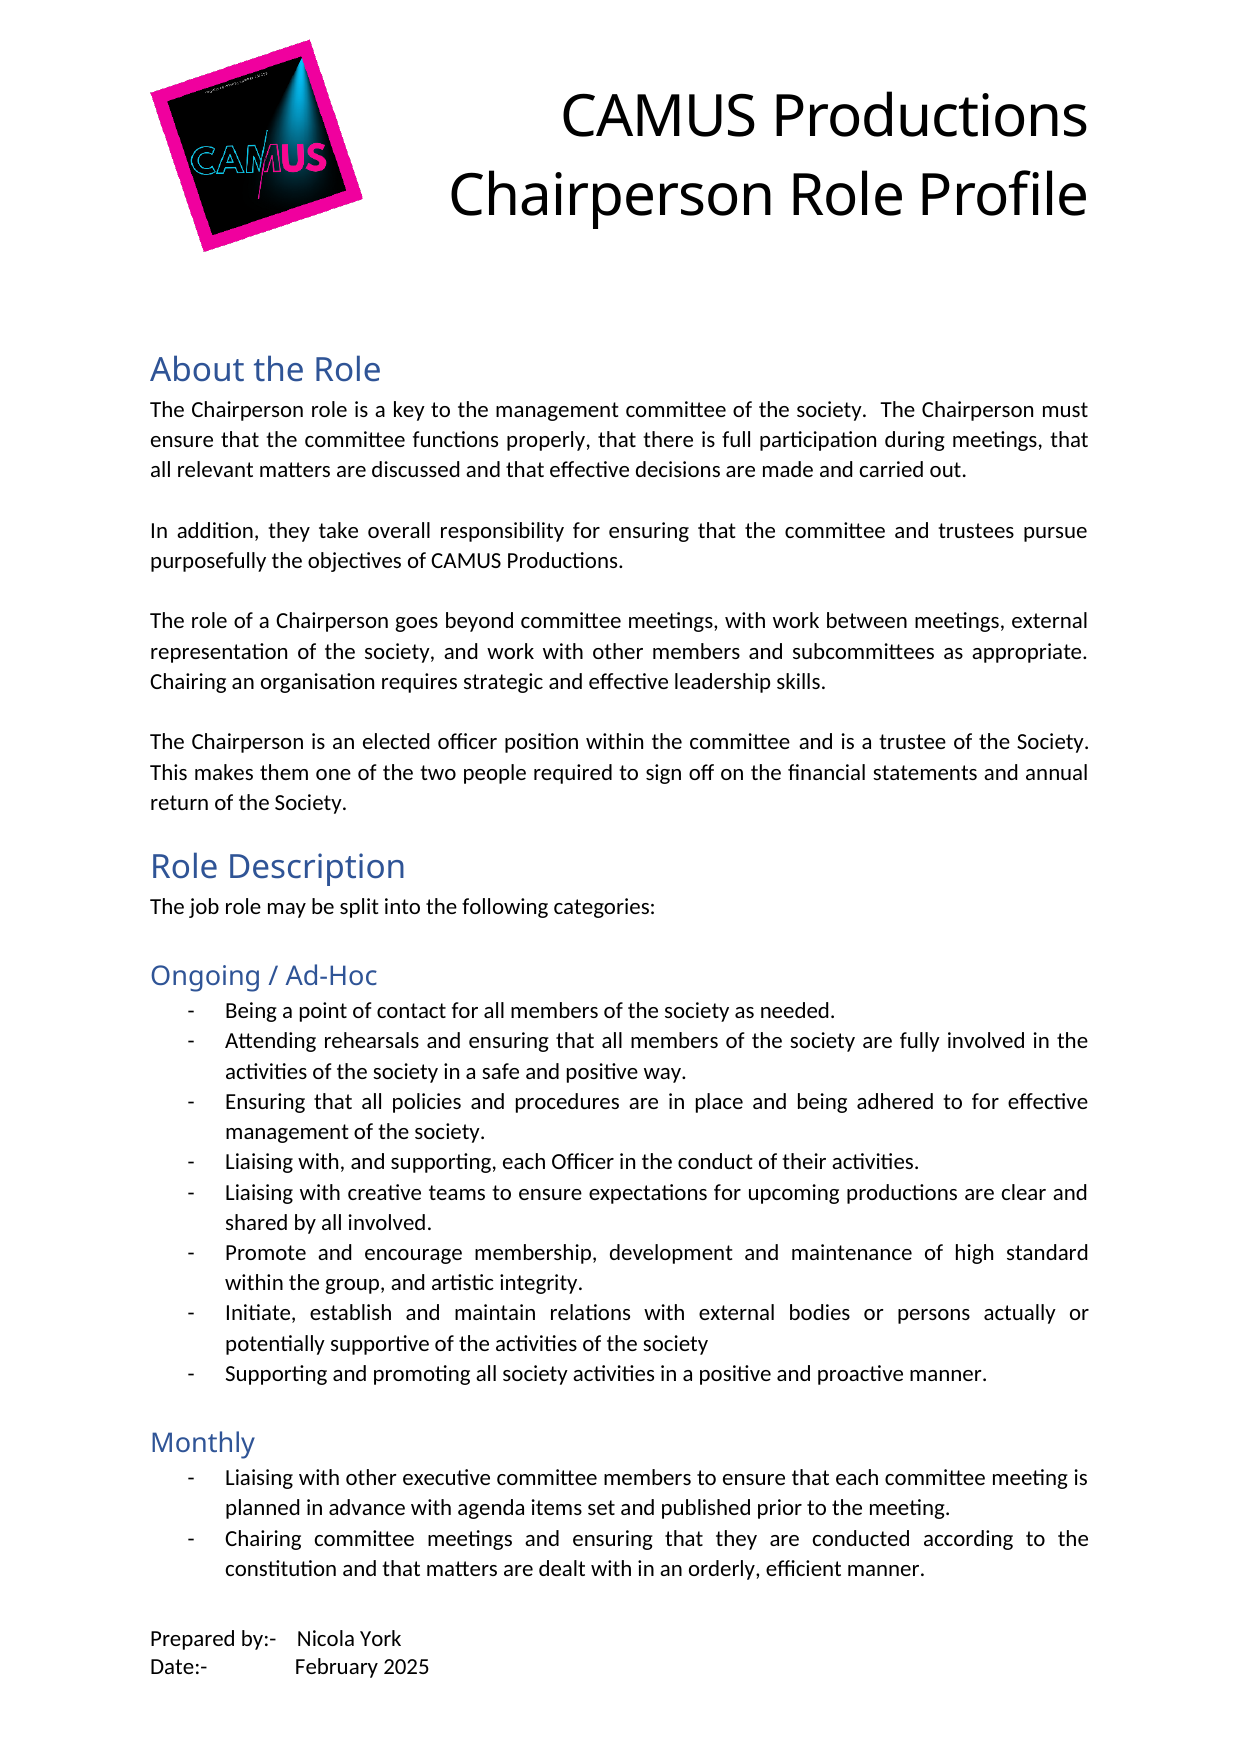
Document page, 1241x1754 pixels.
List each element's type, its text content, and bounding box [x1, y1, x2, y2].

list Attending rehearsals and ensuring that all members of the society are fully involved in the activities of the society in a safe and positive way. [187, 1027, 1090, 1085]
list Being a point of contact for all members of the society as needed. [187, 996, 1090, 1024]
list Supporting and promoting all society activities in a positive and proactive manner. [187, 1359, 1090, 1387]
text The job role may be split into the following categories: [150, 892, 1090, 920]
text In addition, they take overall responsibility for ensuring that the committee and trustees pursue purposefully the objectives of CAMUS Productions. [150, 516, 1090, 574]
subtitle Role Description [150, 843, 1090, 888]
list Promote and encourage membership, development and maintenance of high standard within the group, and artistic integrity. [187, 1238, 1090, 1296]
subtitle Ongoing / Ad-Hoc [150, 957, 1090, 993]
list Liaising with creative teams to ensure expectations for upcoming productions are clear and shared by all involved. [187, 1178, 1090, 1236]
list Liaising with other executive committee members to ensure that each committee meeting is planned in advance with agenda items set and published prior to the meeting. [187, 1463, 1090, 1521]
subtitle Monthly [150, 1423, 1090, 1460]
list Ensuring that all policies and procedures are in place and being adhered to for effective management of the society. [187, 1087, 1090, 1145]
list Liaising with, and supporting, each Officer in the conduct of their activities. [187, 1147, 1090, 1175]
list Initiate, establish and maintain relations with external bodies or persons actually or potentially supportive of the activities of the society [187, 1298, 1090, 1357]
subtitle About the Role [150, 346, 1090, 392]
text The Chairperson is an elected officer position within the committee and is a trustee of the Society. This makes them one of the two people required to sign off on the financial statements and annual return of the Society. [150, 727, 1090, 816]
picture [150, 39, 363, 252]
list Chairing committee meetings and ensuring that they are conducted according to the constitution and that matters are dealt with in an orderly, efficient manner. [187, 1524, 1090, 1582]
text The Chairperson role is a key to the management committee of the society. The Chairperson must ensure that the committee functions properly, that there is full participation during meetings, that all relevant matters are discussed and that effective decisions are made and carried out. [150, 395, 1090, 483]
text The role of a Chairperson goes beyond committee meetings, with work between meetings, external representation of the society, and work with other members and subcommittees as appropriate. Chairing an organisation requires strategic and effective leadership skills. [150, 607, 1090, 695]
